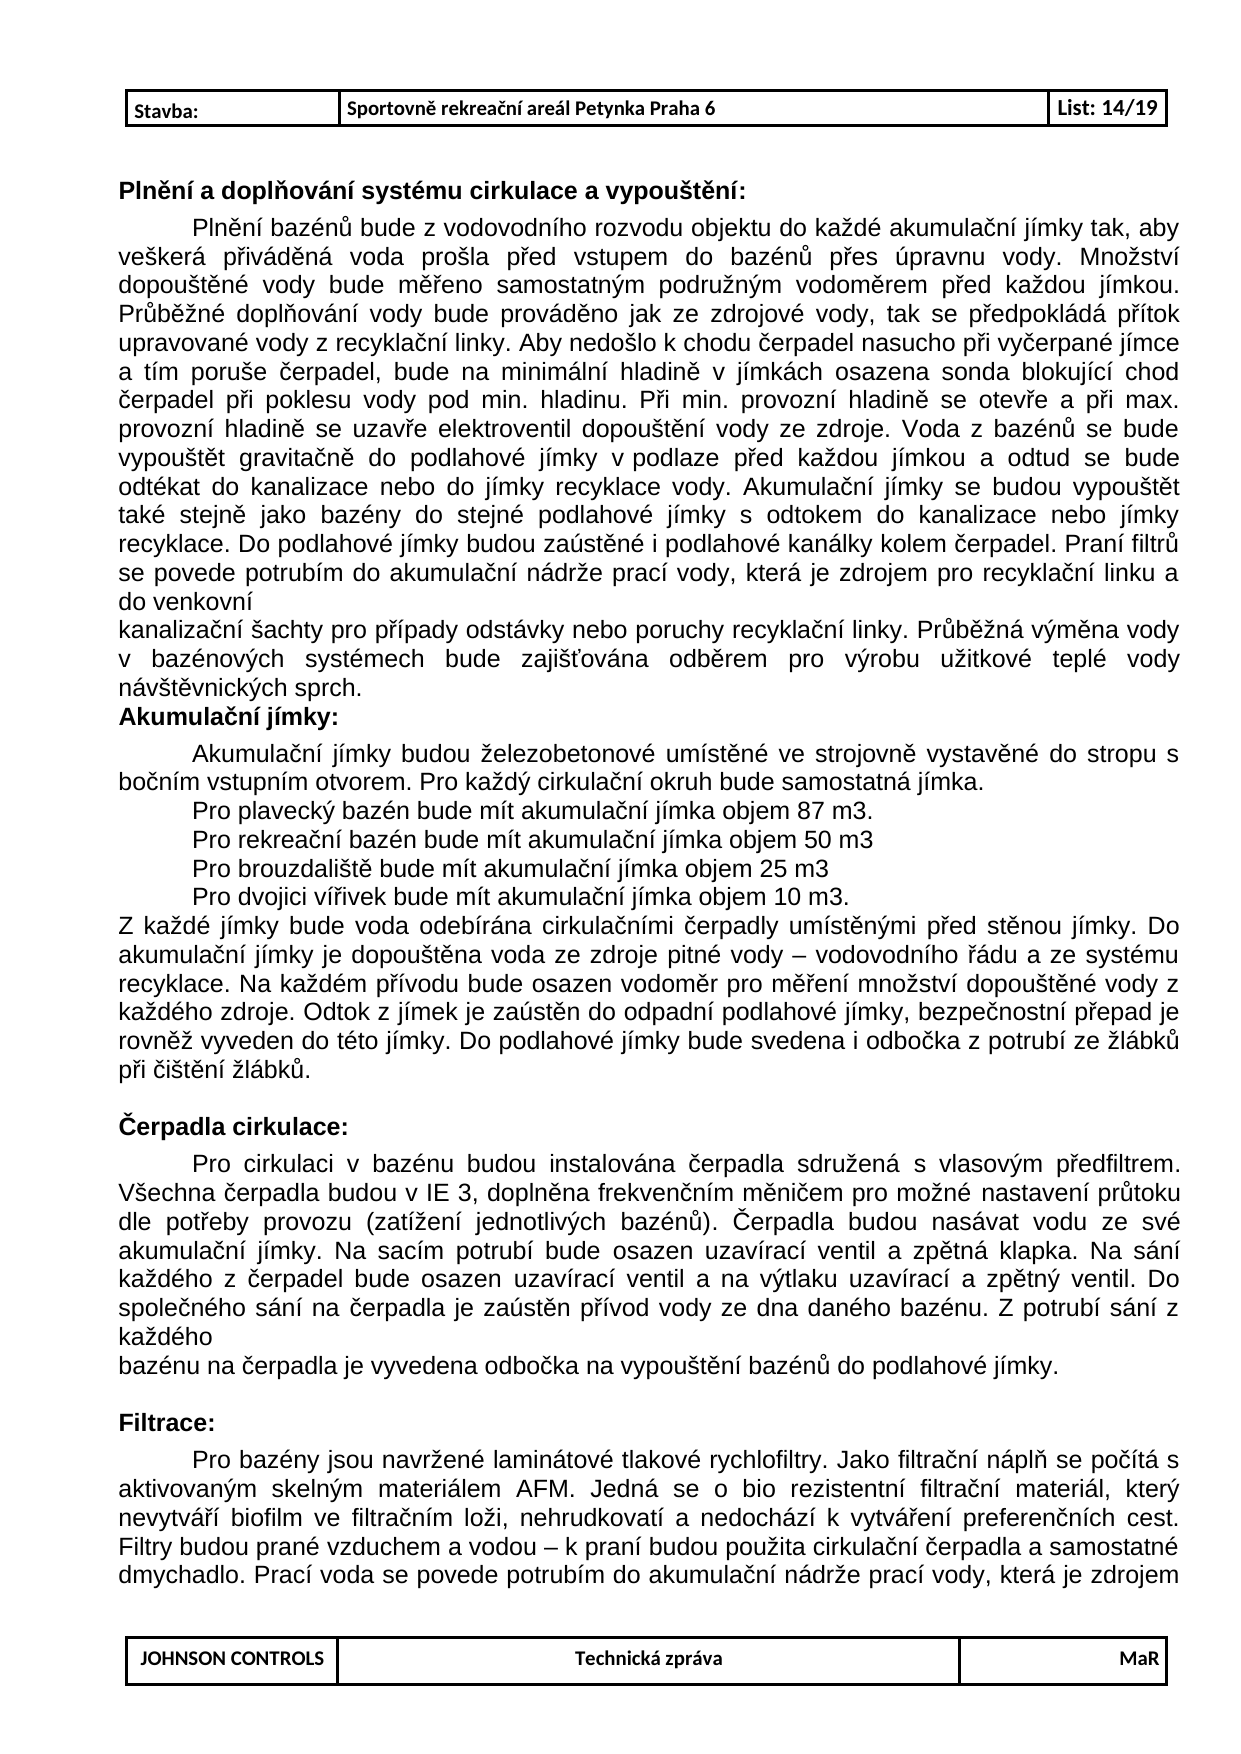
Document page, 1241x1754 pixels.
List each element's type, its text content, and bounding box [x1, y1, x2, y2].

text Pro brouzdaliště bude mít akumulační jímka objem 25 m3 [118, 853, 1181, 882]
subtitle Filtrace: [118, 1408, 1181, 1437]
text bazénu na čerpadla je vyvedena odbočka na vypouštění bazénů do podlahové jímky. [118, 1351, 1181, 1379]
text Pro plavecký bazén bude mít akumulační jímka objem 87 m3. [118, 796, 1181, 825]
text Z každé jímky bude voda odebírána cirkulačními čerpadly umístěnými před stěnou jímky. Do akumulační jímky je dopouštěna voda ze zdroje pitné vody – vodovodního řádu a ze systému recyklace. Na každém přívodu bude osazen vodoměr pro měření množství dopouštěné vody z každého zdroje. Odtok z jímek je zaústěn do odpadní podlahové jímky, bezpečnostní přepad je rovněž vyveden do této jímky. Do podlahové jímky bude svedena i odbočka z potrubí ze žlábků při čištění žlábků. [118, 911, 1181, 1083]
text Plnění bazénů bude z vodovodního rozvodu objektu do každé akumulační jímky tak, aby veškerá přiváděná voda prošla před vstupem do bazénů přes úpravnu vody. Množství dopouštěné vody bude měřeno samostatným podružným vodoměrem před každou jímkou. Průběžné doplňování vody bude prováděno jak ze zdrojové vody, tak se předpokládá přítok upravované vody z recyklační linky. Aby nedošlo k chodu čerpadel nasucho při vyčerpané jímce a tím poruše čerpadel, bude na minimální hladině v jímkách osazena sonda blokující chod čerpadel při poklesu vody pod min. hladinu. Při min. provozní hladině se otevře a při max. provozní hladině se uzavře elektroventil dopouštění vody ze zdroje. Voda z bazénů se bude vypouštět gravitačně do podlahové jímky v podlaze před každou jímkou a odtud se bude odtékat do kanalizace nebo do jímky recyklace vody. Akumulační jímky se budou vypouštět také stejně jako bazény do stejné podlahové jímky s odtokem do kanalizace nebo jímky recyklace. Do podlahové jímky budou zaústěné i podlahové kanálky kolem čerpadel. Praní filtrů se povede potrubím do akumulační nádrže prací vody, která je zdrojem pro recyklační linku a do venkovní [118, 213, 1181, 615]
subtitle Čerpadla cirkulace: [118, 1112, 1181, 1141]
subtitle Plnění a doplňování systému cirkulace a vypouštění: [118, 176, 1181, 204]
text kanalizační šachty pro případy odstávky nebo poruchy recyklační linky. Průběžná výměna vody v bazénových systémech bude zajišťována odběrem pro výrobu užitkové teplé vody návštěvnických sprch. [118, 615, 1181, 701]
subtitle Akumulační jímky: [118, 701, 1181, 730]
text Pro rekreační bazén bude mít akumulační jímka objem 50 m3 [118, 825, 1181, 853]
text Pro cirkulaci v bazénu budou instalována čerpadla sdružená s vlasovým předfiltrem. Všechna čerpadla budou v IE 3, doplněna frekvenčním měničem pro možné nastavení průtoku dle potřeby provozu (zatížení jednotlivých bazénů). Čerpadla budou nasávat vodu ze své akumulační jímky. Na sacím potrubí bude osazen uzavírací ventil a zpětná klapka. Na sání každého z čerpadel bude osazen uzavírací ventil a na výtlaku uzavírací a zpětný ventil. Do společného sání na čerpadla je zaústěn přívod vody ze dna daného bazénu. Z potrubí sání z každého [118, 1149, 1181, 1351]
text Pro dvojici vířivek bude mít akumulační jímka objem 10 m3. [118, 882, 1181, 911]
text Akumulační jímky budou železobetonové umístěné ve strojovně vystavěné do stropu s bočním vstupním otvorem. Pro každý cirkulační okruh bude samostatná jímka. [118, 738, 1181, 796]
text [118, 1445, 1181, 1589]
